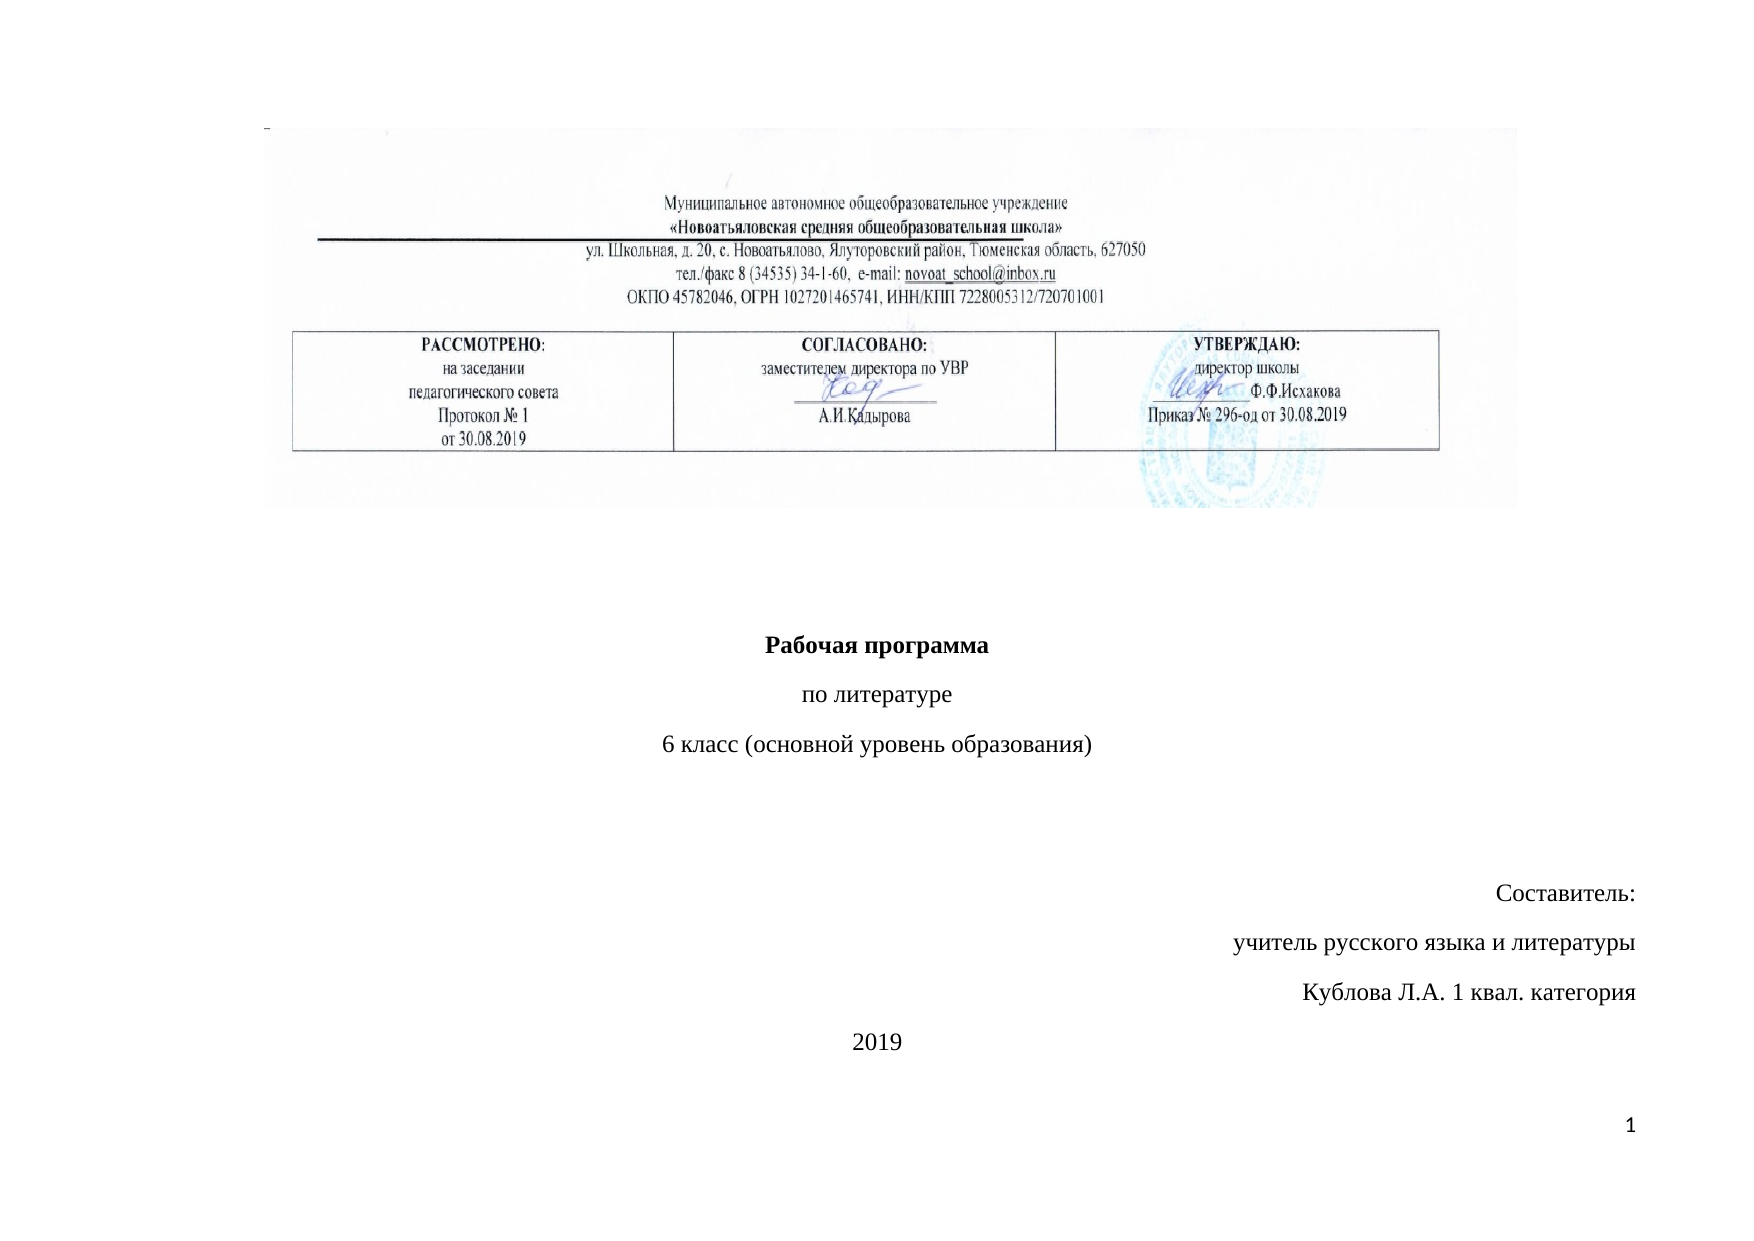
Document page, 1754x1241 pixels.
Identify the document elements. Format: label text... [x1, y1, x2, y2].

text Кублова Л.А. 1 квал. категория [118, 977, 1636, 1006]
text Рабочая программа [118, 630, 1636, 659]
text Составитель: [118, 878, 1636, 907]
text учитель русского языка и литературы [118, 927, 1636, 956]
text по литературе [118, 679, 1636, 708]
text 6 класс (основной уровень образования) [118, 729, 1636, 758]
picture [264, 128, 1518, 508]
text 2019 [118, 1027, 1636, 1055]
